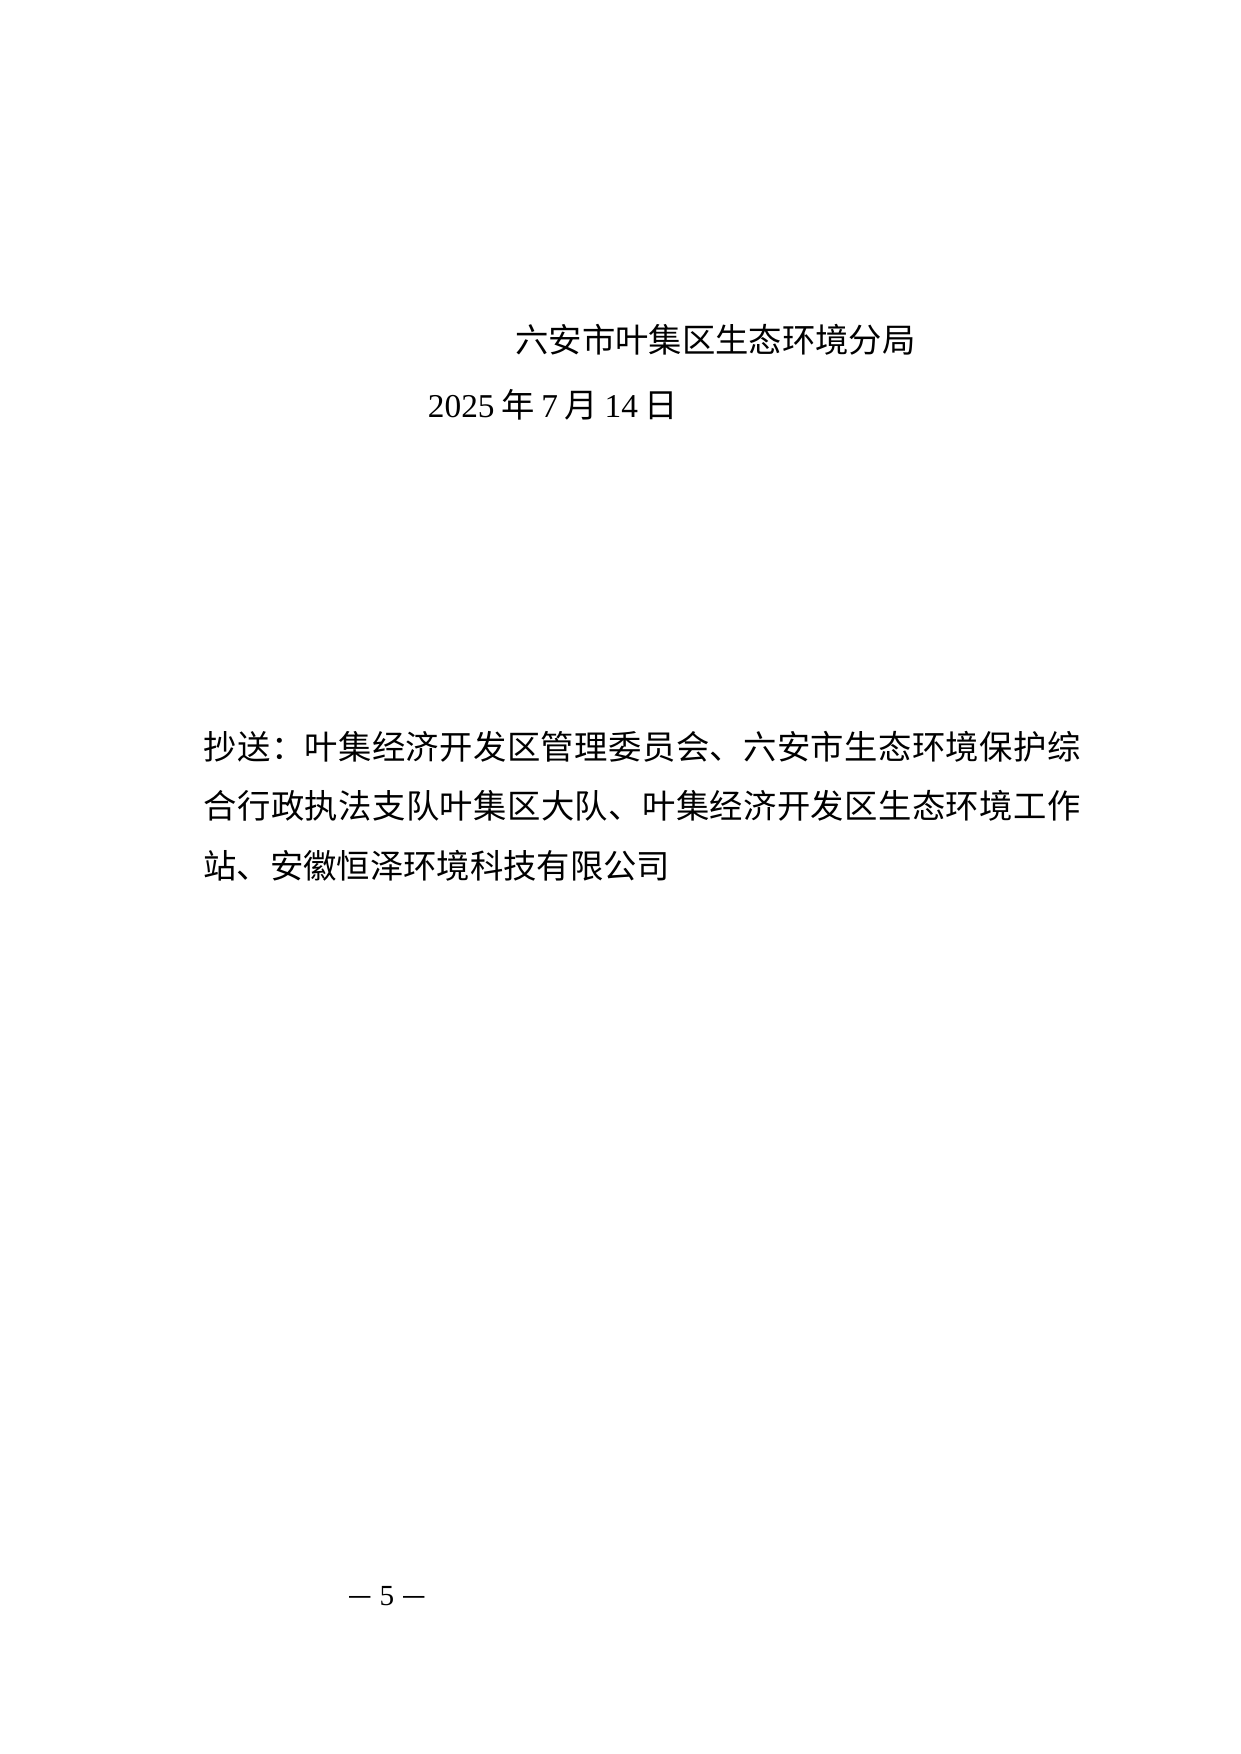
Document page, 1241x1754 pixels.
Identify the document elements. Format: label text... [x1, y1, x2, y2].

text 2025年7月14日 [159, 371, 1081, 436]
text 六安市叶集区生态环境分局 [159, 306, 1081, 371]
text 抄送：叶集经济开发区管理委员会、六安市生态环境保护综合行政执法支队叶集区大队、叶集经济开发区生态环境工作站、安徽恒泽环境科技有限公司 [203, 712, 1081, 890]
